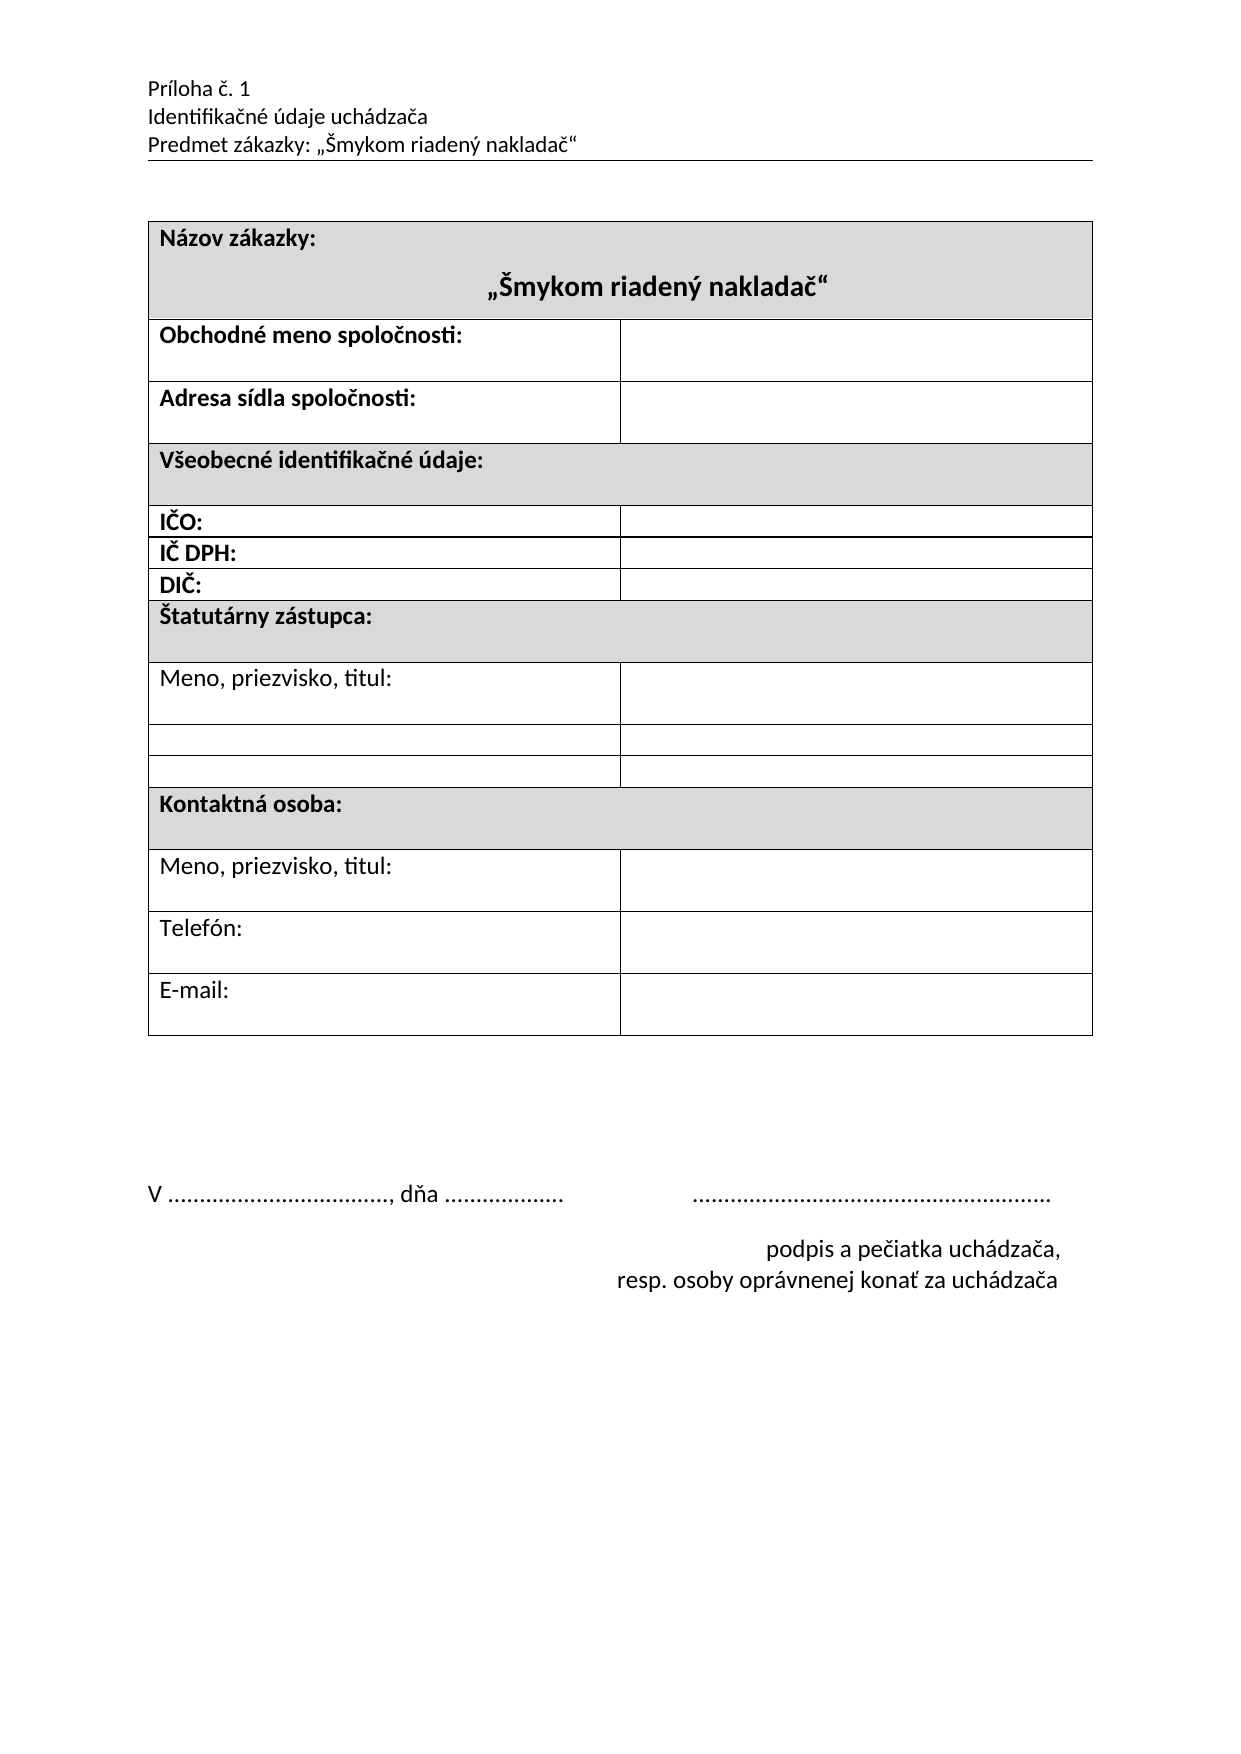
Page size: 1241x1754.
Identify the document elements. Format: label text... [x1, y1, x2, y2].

table_cell IČO: [149, 506, 620, 536]
table_cell [621, 974, 1092, 1035]
table_cell [149, 725, 620, 755]
text podpis a pečiatka uchádzača, [664, 1233, 1093, 1264]
table_cell [621, 756, 1092, 787]
table_cell [149, 756, 620, 787]
table_cell Adresa sídla spoločnosti: [149, 382, 620, 443]
table_cell Kontaktná osoba: [149, 788, 1092, 849]
table_cell Obchodné meno spoločnosti: [149, 320, 620, 381]
text V ..................................., dňa ................... ......................................................... [148, 1178, 1093, 1208]
table_cell [621, 538, 1092, 568]
table_cell Všeobecné identifikačné údaje: [149, 444, 1092, 505]
table_cell Meno, priezvisko, titul: [149, 663, 620, 724]
text resp. osoby oprávnenej konať za uchádzača [148, 1264, 1093, 1294]
table_cell Štatutárny zástupca: [149, 601, 1092, 662]
table_cell [621, 506, 1092, 536]
table_cell Telefón: [149, 912, 620, 973]
table_cell [621, 850, 1092, 911]
table_cell IČ DPH: [149, 538, 620, 568]
table_cell E-mail: [149, 974, 620, 1035]
table_cell [621, 569, 1092, 599]
table_header Názov zákazky: „Šmykom riadený nakladač“ [149, 222, 1092, 318]
table_cell Meno, priezvisko, titul: [149, 850, 620, 911]
table_cell [621, 320, 1092, 381]
table_cell [621, 663, 1092, 724]
table_cell [621, 382, 1092, 443]
table_cell [621, 725, 1092, 755]
table_cell DIČ: [149, 569, 620, 599]
table_cell [621, 912, 1092, 973]
